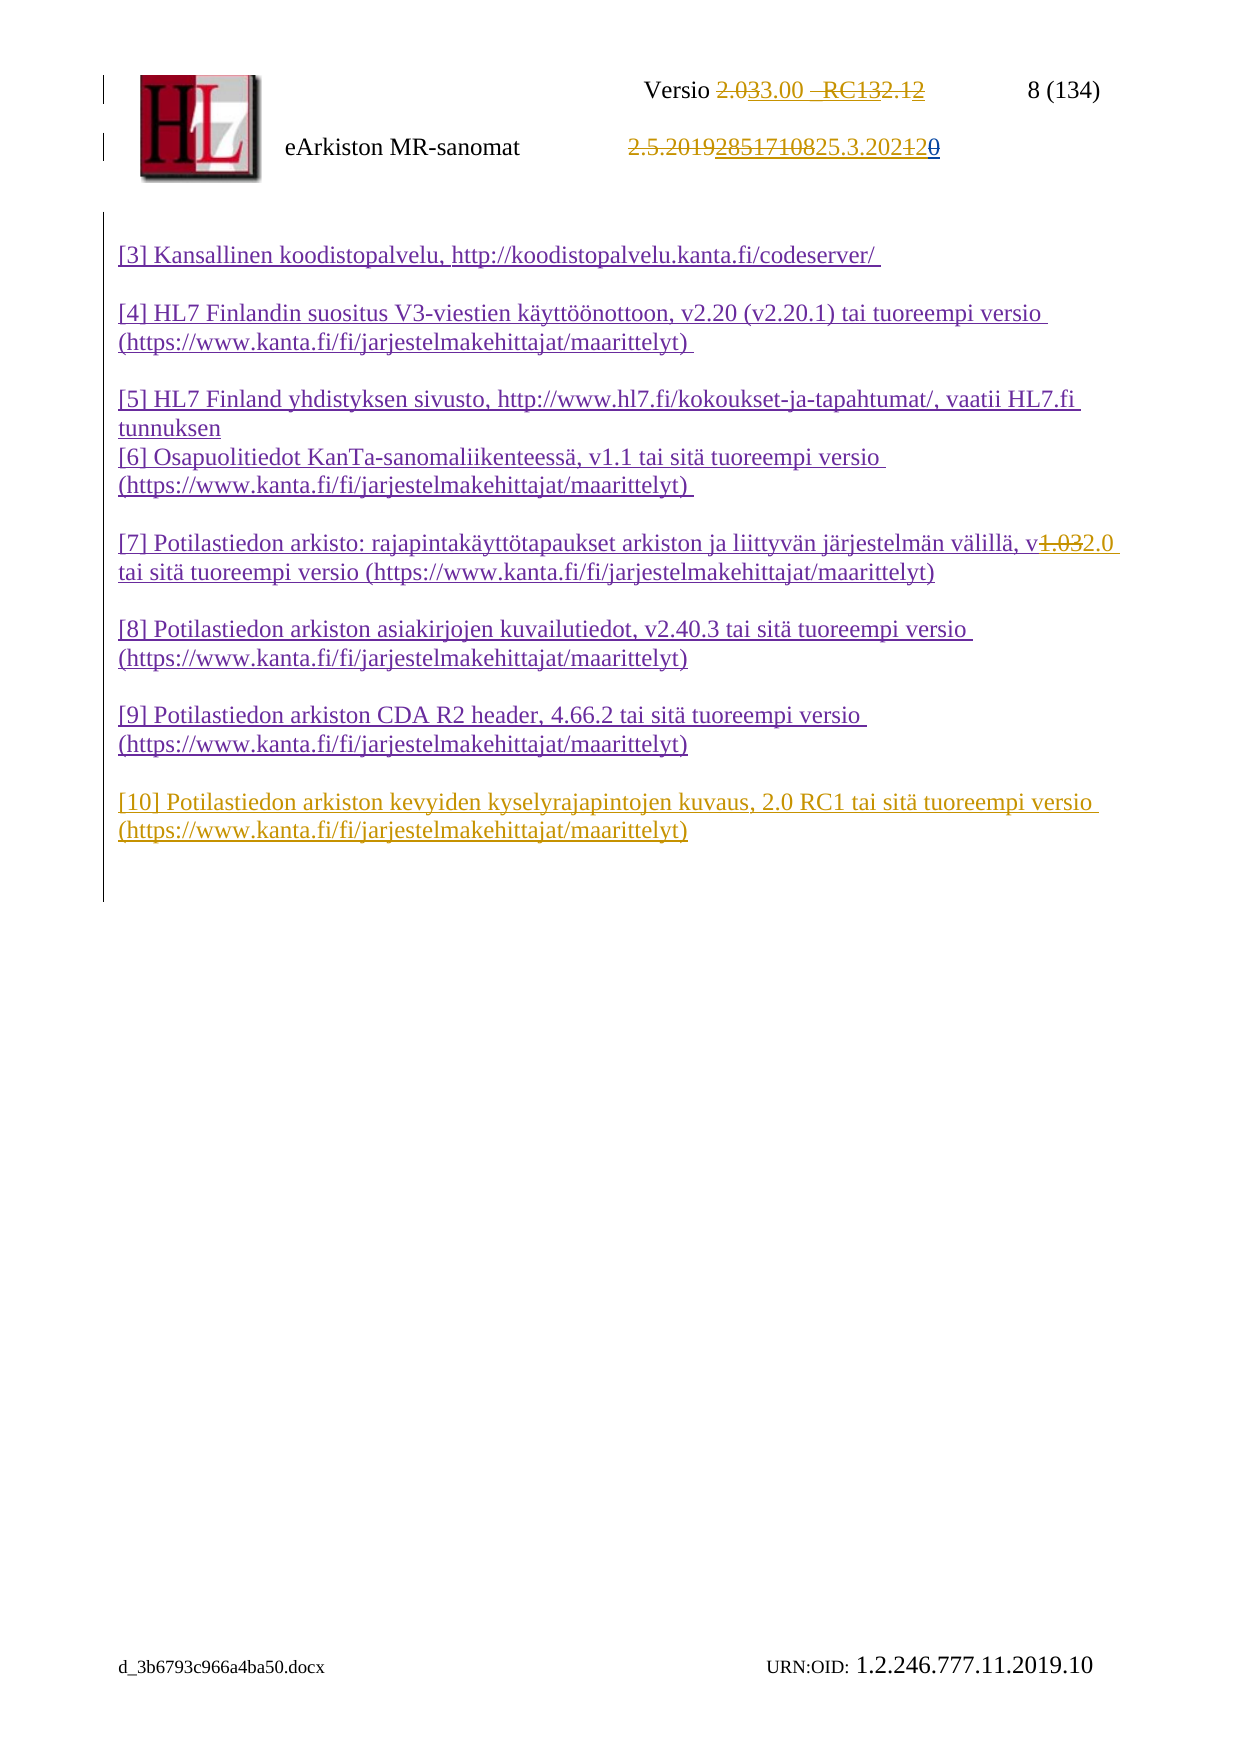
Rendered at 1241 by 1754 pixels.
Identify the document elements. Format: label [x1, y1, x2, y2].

picture [140, 75, 263, 183]
